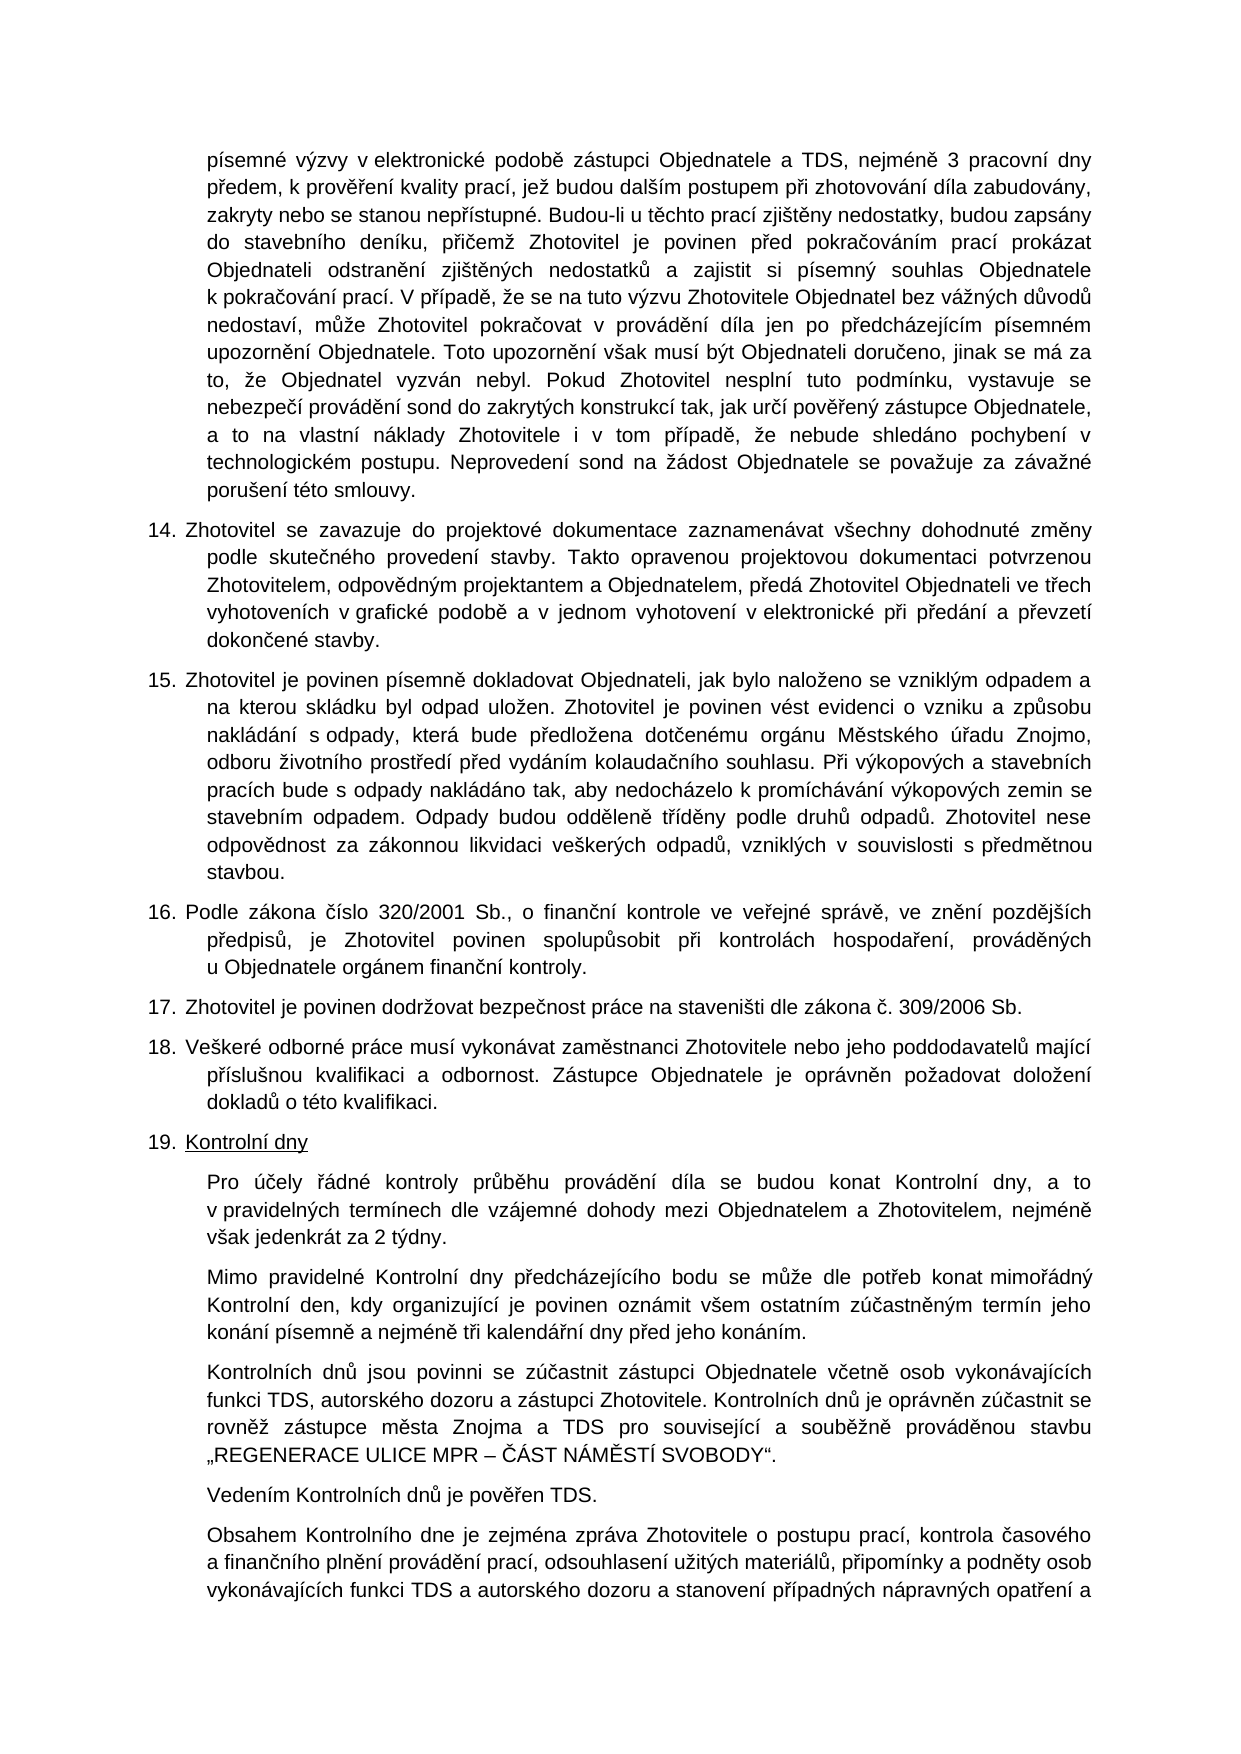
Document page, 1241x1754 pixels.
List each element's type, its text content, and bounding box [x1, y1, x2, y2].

list Zhotovitel je povinen písemně dokladovat Objednateli, jak bylo naloženo se vzniklým odpadem a na kterou skládku byl odpad uložen. Zhotovitel je povinen vést evidenci o vzniku a způsobu nakládání s odpady, která bude předložena dotčenému orgánu Městského úřadu Znojmo, odboru životního prostředí před vydáním kolaudačního souhlasu. Při výkopových a stavebních pracích bude s odpady nakládáno tak, aby nedocházelo k promíchávání výkopových zemin se stavebním odpadem. Odpady budou odděleně tříděny podle druhů odpadů. Zhotovitel nese odpovědnost za zákonnou likvidaci veškerých odpadů, vzniklých v souvislosti s předmětnou stavbou. [148, 668, 1093, 884]
text Pro účely řádné kontroly průběhu provádění díla se budou konat Kontrolní dny, a to v pravidelných termínech dle vzájemné dohody mezi Objednatelem a Zhotovitelem, nejméně však jedenkrát za 2 týdny. [207, 1170, 1093, 1249]
list Veškeré odborné práce musí vykonávat zaměstnanci Zhotovitele nebo jeho poddodavatelů mající příslušnou kvalifikaci a odbornost. Zástupce Objednatele je oprávněn požadovat doložení dokladů o této kvalifikaci. [148, 1035, 1093, 1114]
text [207, 1523, 1093, 1602]
text Kontrolních dnů jsou povinni se zúčastnit zástupci Objednatele včetně osob vykonávajících funkci TDS, autorského dozoru a zástupci Zhotovitele. Kontrolních dnů je oprávněn zúčastnit se rovněž zástupce města Znojma a TDS pro související a souběžně prováděnou stavbu „REGENERACE ULICE MPR – ČÁST NÁMĚSTÍ SVOBODY“. [207, 1360, 1093, 1467]
list Podle zákona číslo 320/2001 Sb., o finanční kontrole ve veřejné správě, ve znění pozdějších předpisů, je Zhotovitel povinen spolupůsobit při kontrolách hospodaření, prováděných u Objednatele orgánem finanční kontroly. [148, 900, 1093, 979]
text Vedením Kontrolních dnů je pověřen TDS. [207, 1483, 1093, 1507]
list Zhotovitel je povinen dodržovat bezpečnost práce na staveništi dle zákona č. 309/2006 Sb. [148, 995, 1093, 1019]
list Zhotovitel se zavazuje do projektové dokumentace zaznamenávat všechny dohodnuté změny podle skutečného provedení stavby. Takto opravenou projektovou dokumentaci potvrzenou Zhotovitelem, odpovědným projektantem a Objednatelem, předá Zhotovitel Objednateli ve třech vyhotoveních v grafické podobě a v jednom vyhotovení v elektronické při předání a převzetí dokončené stavby. [148, 518, 1093, 652]
list Kontrolní dny [148, 1130, 1093, 1154]
text Mimo pravidelné Kontrolní dny předcházejícího bodu se může dle potřeb konat mimořádný Kontrolní den, kdy organizující je povinen oznámit všem ostatním zúčastněným termín jeho konání písemně a nejméně tři kalendářní dny před jeho konáním. [207, 1265, 1093, 1344]
